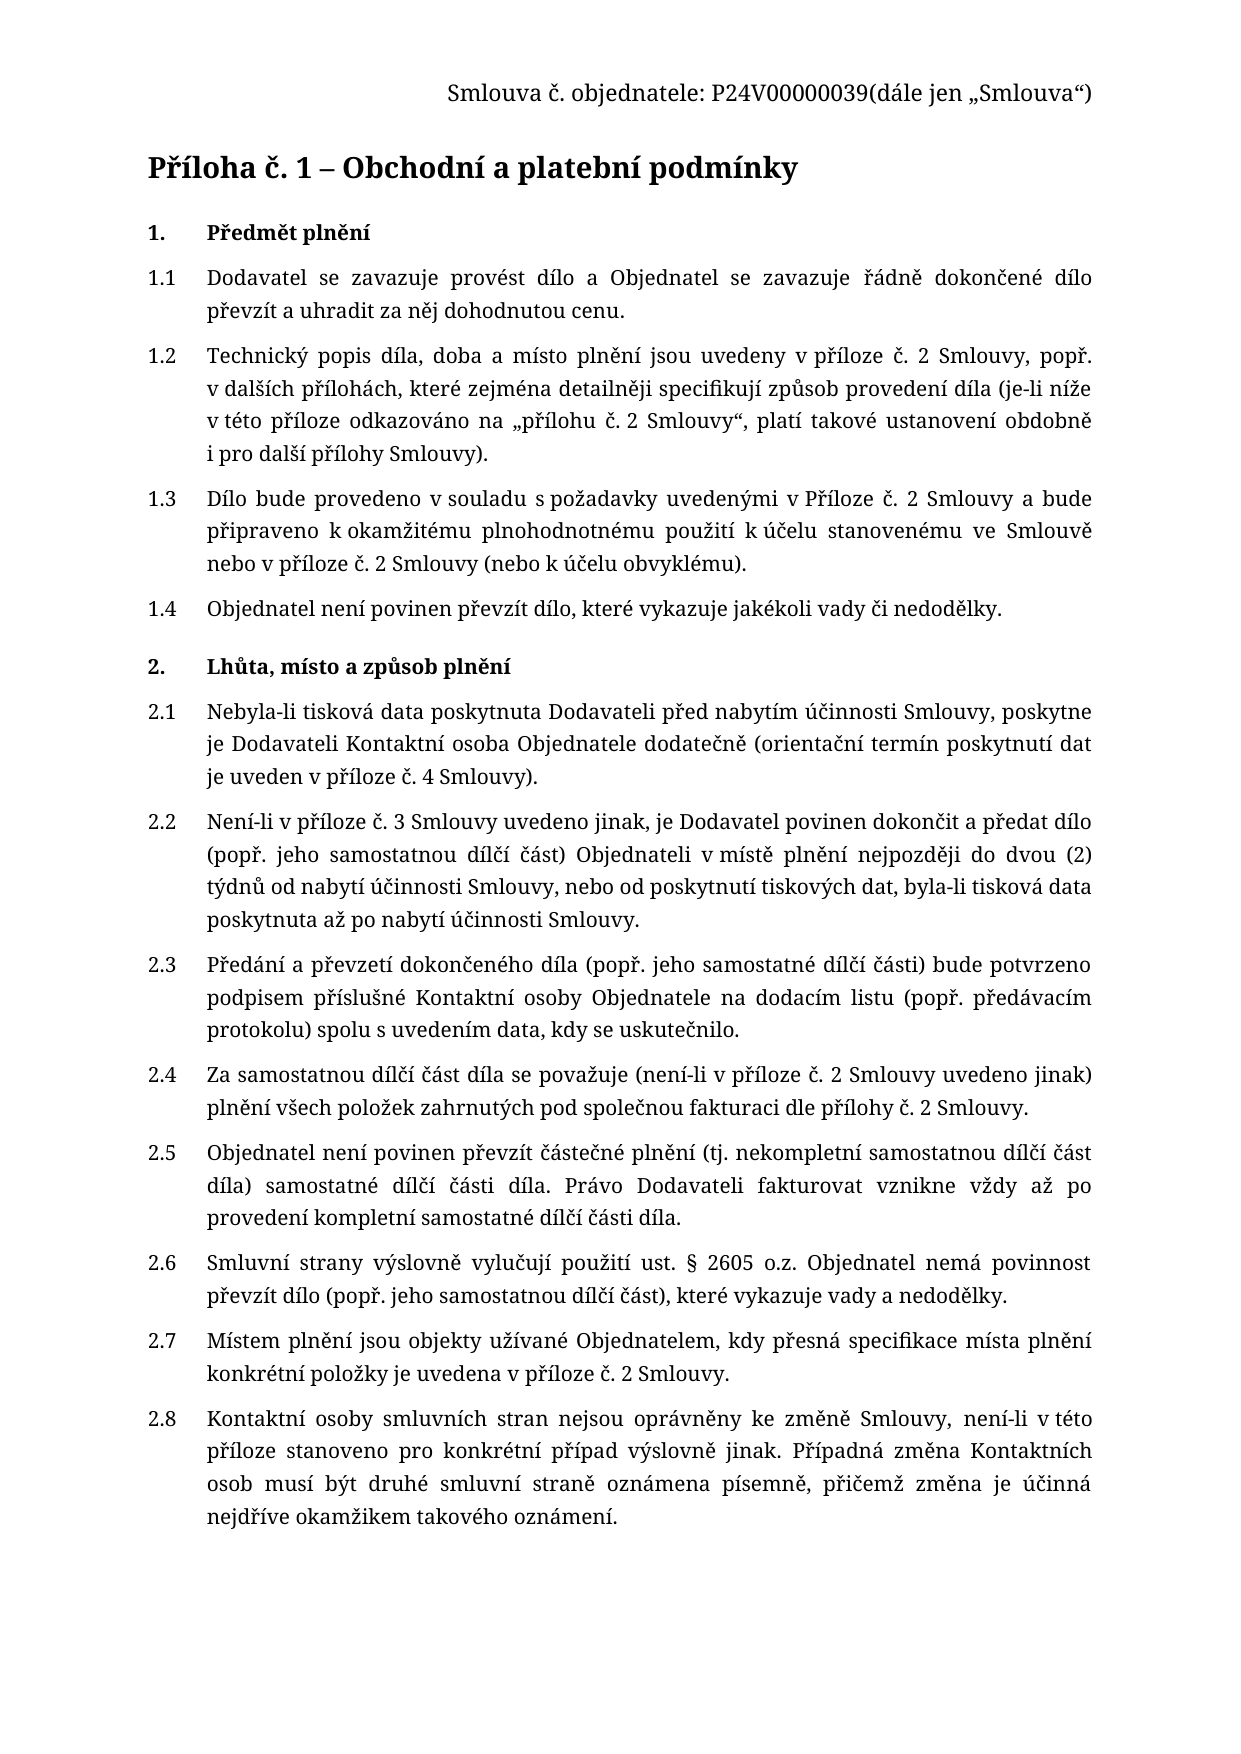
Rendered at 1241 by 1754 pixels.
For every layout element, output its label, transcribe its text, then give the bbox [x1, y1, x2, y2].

text Příloha č. 1 – Obchodní a platební podmínky [148, 148, 1093, 187]
list Místem plnění jsou objekty užívané Objednatelem, kdy přesná specifikace místa plnění konkrétní položky je uvedena v příloze č. 2 Smlouvy. [148, 1326, 1093, 1387]
list Dodavatel se zavazuje provést dílo a Objednatel se zavazuje řádně dokončené dílo převzít a uhradit za něj dohodnutou cenu. [148, 263, 1093, 324]
list Dílo bude provedeno v souladu s požadavky uvedenými v Příloze č. 2 Smlouvy a bude připraveno k okamžitému plnohodnotnému použití k účelu stanovenému ve Smlouvě nebo v příloze č. 2 Smlouvy (nebo k účelu obvyklému). [148, 484, 1093, 578]
list Předmět plnění [148, 218, 1093, 247]
list Technický popis díla, doba a místo plnění jsou uvedeny v příloze č. 2 Smlouvy, popř. v dalších přílohách, které zejména detailněji specifikují způsob provedení díla (je-li níže v této příloze odkazováno na „přílohu č. 2 Smlouvy“, platí takové ustanovení obdobně i pro další přílohy Smlouvy). [148, 341, 1093, 467]
list Předání a převzetí dokončeného díla (popř. jeho samostatné dílčí části) bude potvrzeno podpisem příslušné Kontaktní osoby Objednatele na dodacím listu (popř. předávacím protokolu) spolu s uvedením data, kdy se uskutečnilo. [148, 950, 1093, 1044]
list Smluvní strany výslovně vylučují použití ust. § 2605 o.z. Objednatel nemá povinnost převzít dílo (popř. jeho samostatnou dílčí část), které vykazuje vady a nedodělky. [148, 1248, 1093, 1309]
list Není-li v příloze č. 3 Smlouvy uvedeno jinak, je Dodavatel povinen dokončit a předat dílo (popř. jeho samostatnou dílčí část) Objednateli v místě plnění nejpozději do dvou (2) týdnů od nabytí účinnosti Smlouvy, nebo od poskytnutí tiskových dat, byla-li tisková data poskytnuta až po nabytí účinnosti Smlouvy. [148, 807, 1093, 933]
list Lhůta, místo a způsob plnění [148, 652, 1093, 680]
list Objednatel není povinen převzít dílo, které vykazuje jakékoli vady či nedodělky. [148, 594, 1093, 623]
list Nebyla-li tisková data poskytnuta Dodavateli před nabytím účinnosti Smlouvy, poskytne je Dodavateli Kontaktní osoba Objednatele dodatečně (orientační termín poskytnutí dat je uveden v příloze č. 4 Smlouvy). [148, 697, 1093, 791]
list Za samostatnou dílčí část díla se považuje (není-li v příloze č. 2 Smlouvy uvedeno jinak) plnění všech položek zahrnutých pod společnou fakturaci dle přílohy č. 2 Smlouvy. [148, 1061, 1093, 1122]
list Objednatel není povinen převzít částečné plnění (tj. nekompletní samostatnou dílčí část díla) samostatné dílčí části díla. Právo Dodavateli fakturovat vznikne vždy až po provedení kompletní samostatné dílčí části díla. [148, 1138, 1093, 1232]
list Kontaktní osoby smluvních stran nejsou oprávněny ke změně Smlouvy, není-li v této příloze stanoveno pro konkrétní případ výslovně jinak. Případná změna Kontaktních osob musí být druhé smluvní straně oznámena písemně, přičemž změna je účinná nejdříve okamžikem takového oznámení. [148, 1404, 1093, 1530]
